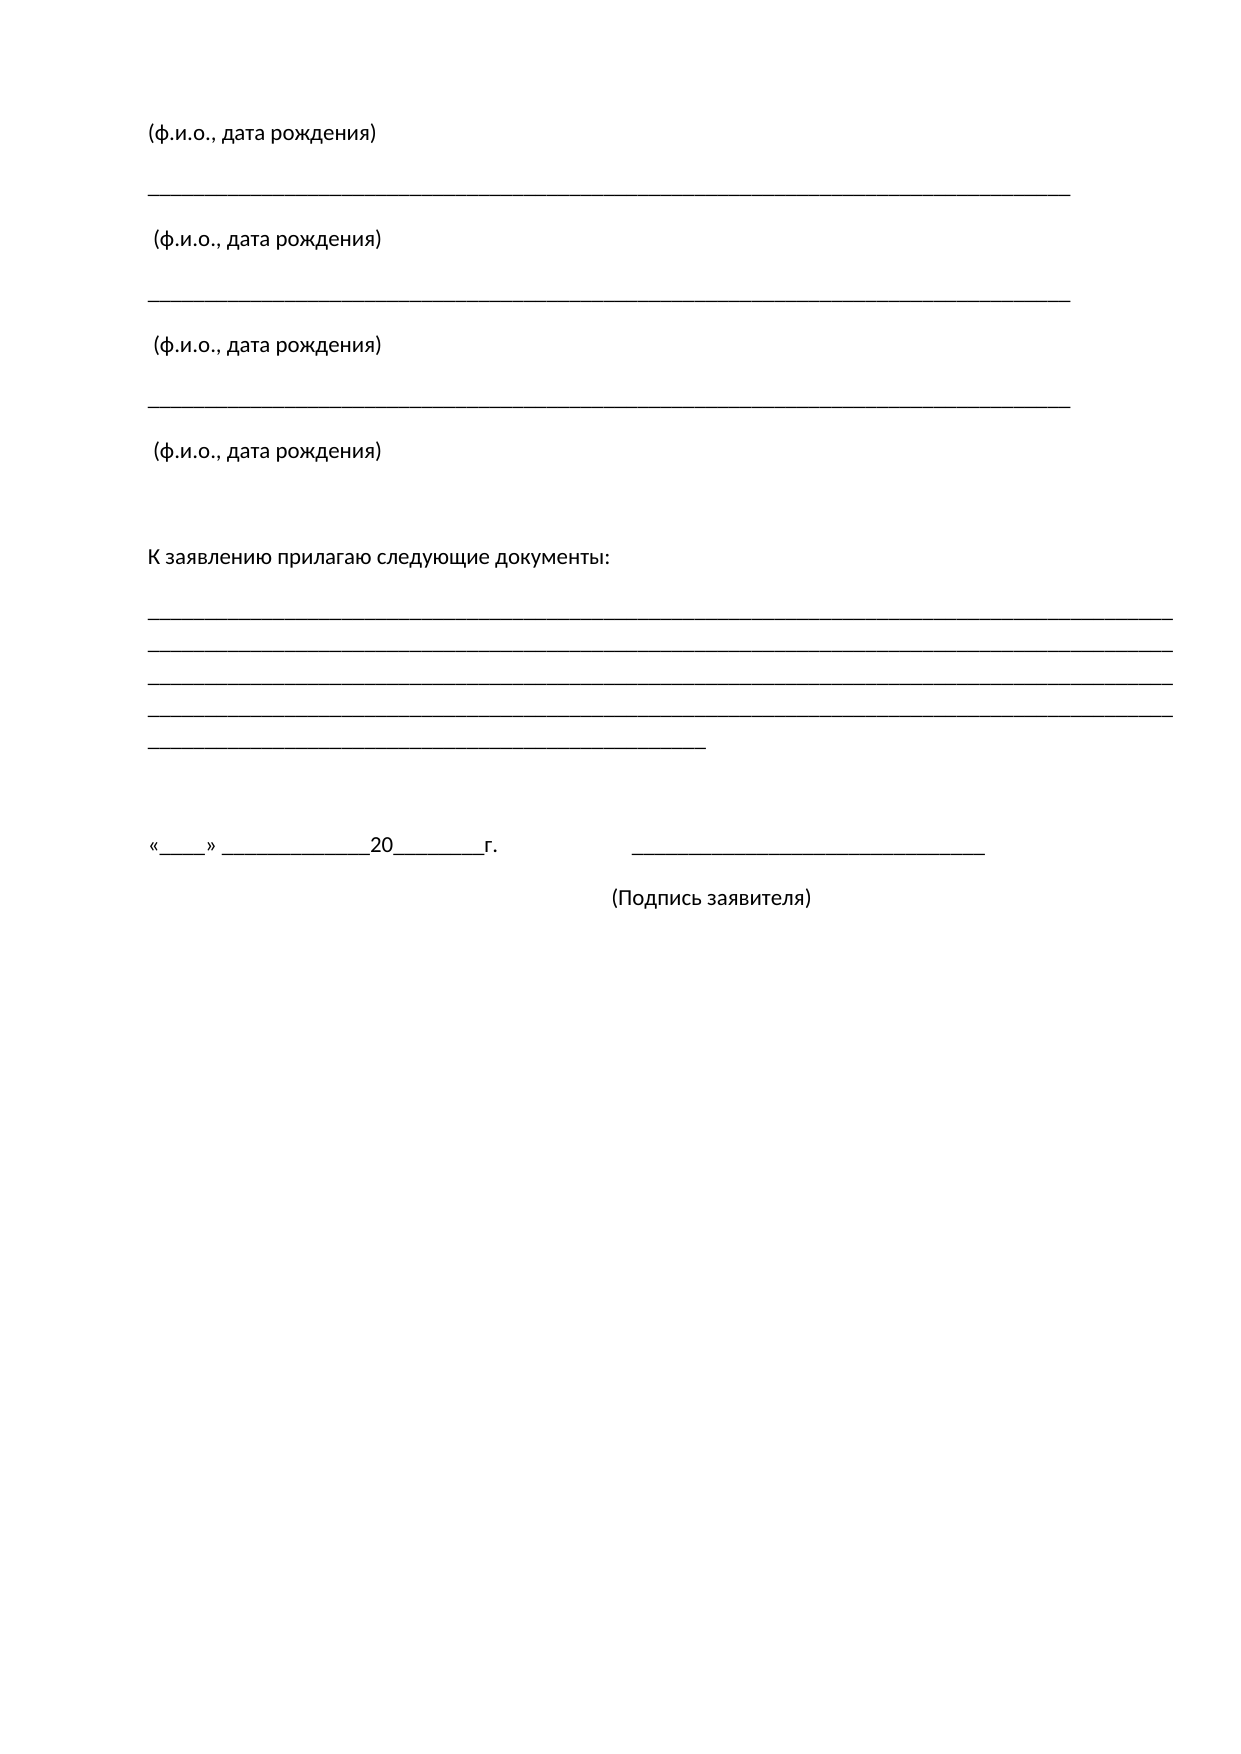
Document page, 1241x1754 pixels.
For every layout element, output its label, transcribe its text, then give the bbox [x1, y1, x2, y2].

text К заявлению прилагаю следующие документы: [148, 542, 1181, 570]
text (Подпись заявителя) [148, 883, 1181, 911]
text (ф.и.о., дата рождения) [148, 330, 1181, 358]
text «____» _____________20________г. _______________________________ [148, 830, 1181, 858]
text _________________________________________________________________________________________________________________________________________________________________________________________________________________________________________________________________________________________________________________________________________________________________________________________________________________________ [148, 595, 1181, 752]
text _________________________________________________________________________________ [148, 383, 1181, 411]
text _________________________________________________________________________________ [148, 171, 1181, 199]
text _________________________________________________________________________________ [148, 277, 1181, 305]
text (ф.и.о., дата рождения) [148, 118, 1181, 146]
text (ф.и.о., дата рождения) [148, 436, 1181, 464]
text (ф.и.о., дата рождения) [148, 224, 1181, 252]
